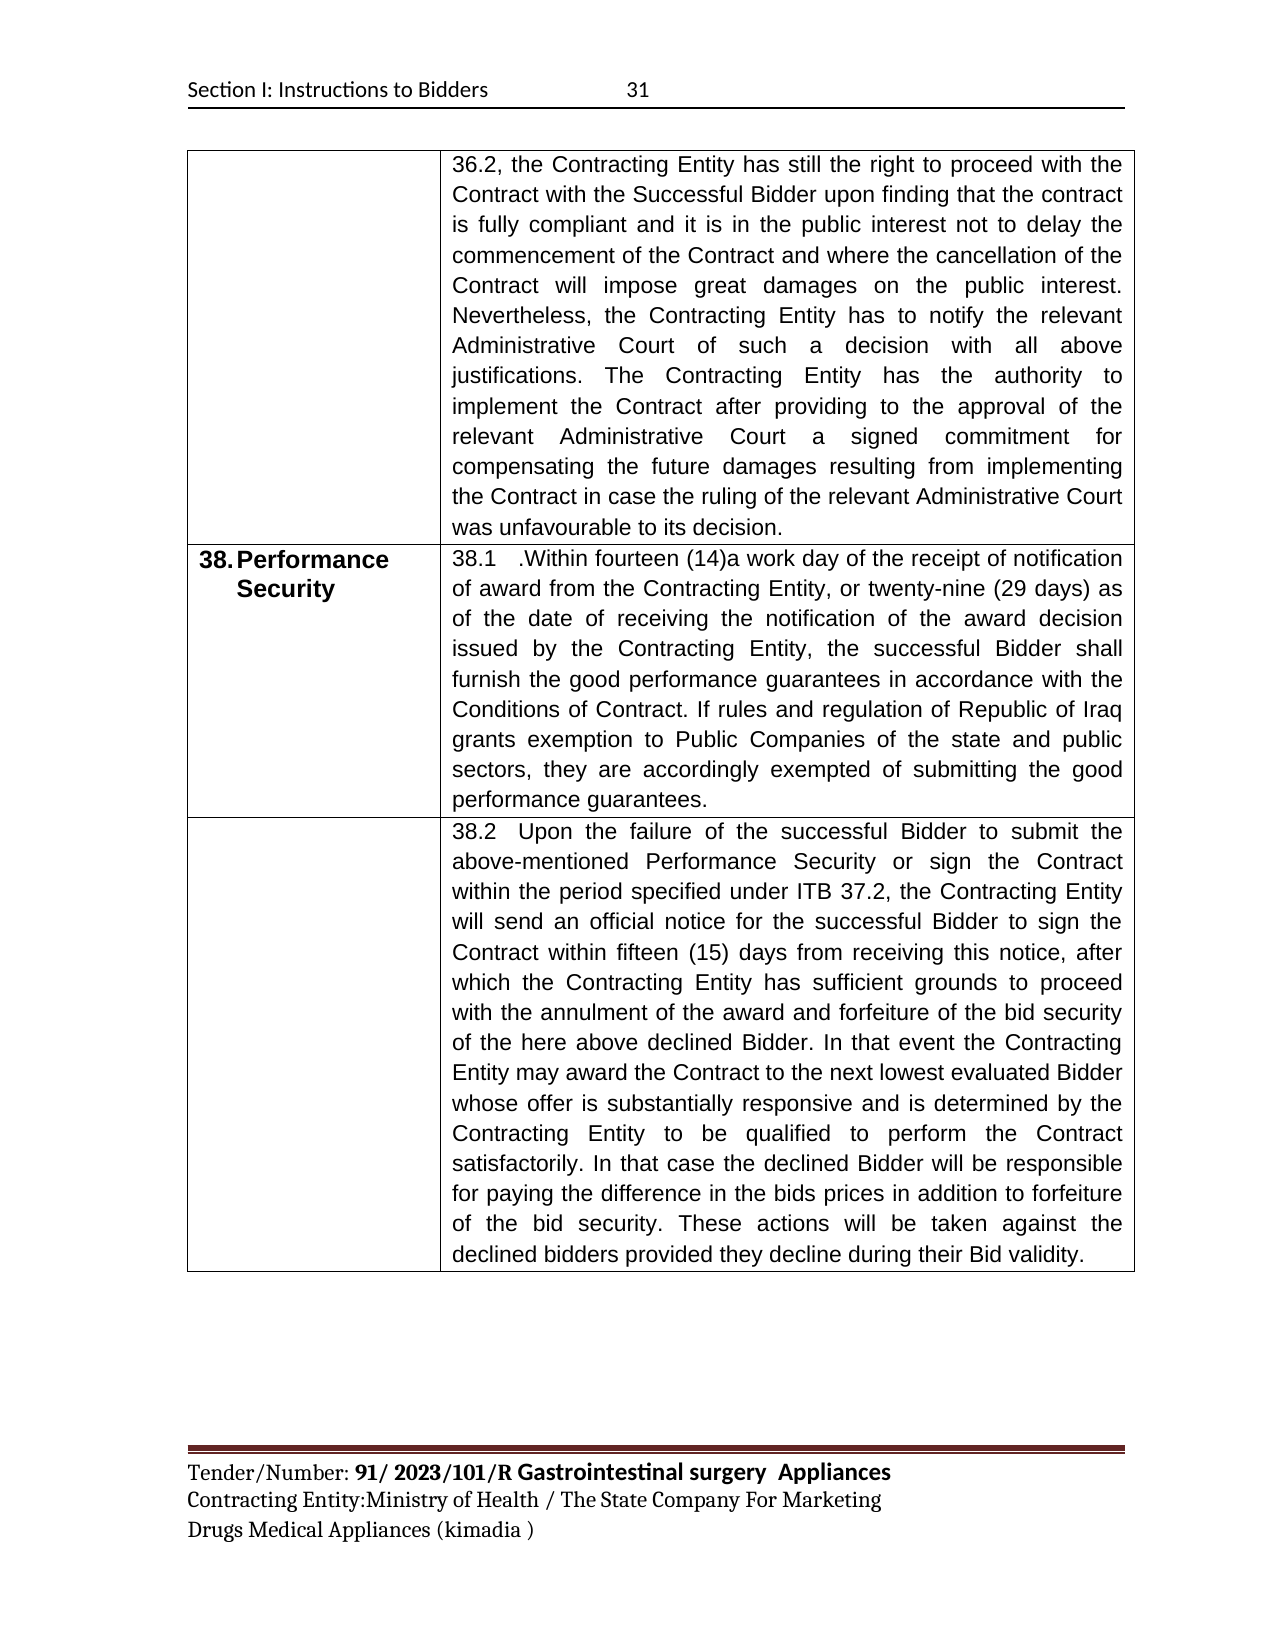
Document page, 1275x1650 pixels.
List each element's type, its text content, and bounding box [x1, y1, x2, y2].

table_cell [188, 151, 440, 544]
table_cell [441, 151, 1134, 544]
table_cell 38.1 .Within fourteen (14)a work day of the receipt of notification of award from the Contracting Entity, or twenty-nine (29 days) as of the date of receiving the notification of the award decision issued by the Contracting Entity, the successful Bidder shall furnish the good performance guarantees in accordance with the Conditions of Contract. If rules and regulation of Republic of Iraq grants exemption to Public Companies of the state and public sectors, they are accordingly exempted of submitting the good performance guarantees. [441, 545, 1134, 817]
table_cell 38.2 Upon the failure of the successful Bidder to submit the above-mentioned Performance Security or sign the Contract within the period specified under ITB 37.2, the Contracting Entity will send an official notice for the successful Bidder to sign the Contract within fifteen (15) days from receiving this notice, after which the Contracting Entity has sufficient grounds to proceed with the annulment of the award and forfeiture of the bid security of the here above declined Bidder. In that event the Contracting Entity may award the Contract to the next lowest evaluated Bidder whose offer is substantially responsive and is determined by the Contracting Entity to be qualified to perform the Contract satisfactorily. In that case the declined Bidder will be responsible for paying the difference in the bids prices in addition to forfeiture of the bid security. These actions will be taken against the declined bidders provided they decline during their Bid validity. [441, 818, 1134, 1271]
table_cell 38. Performance Security [188, 545, 440, 817]
table_cell [188, 818, 440, 1271]
